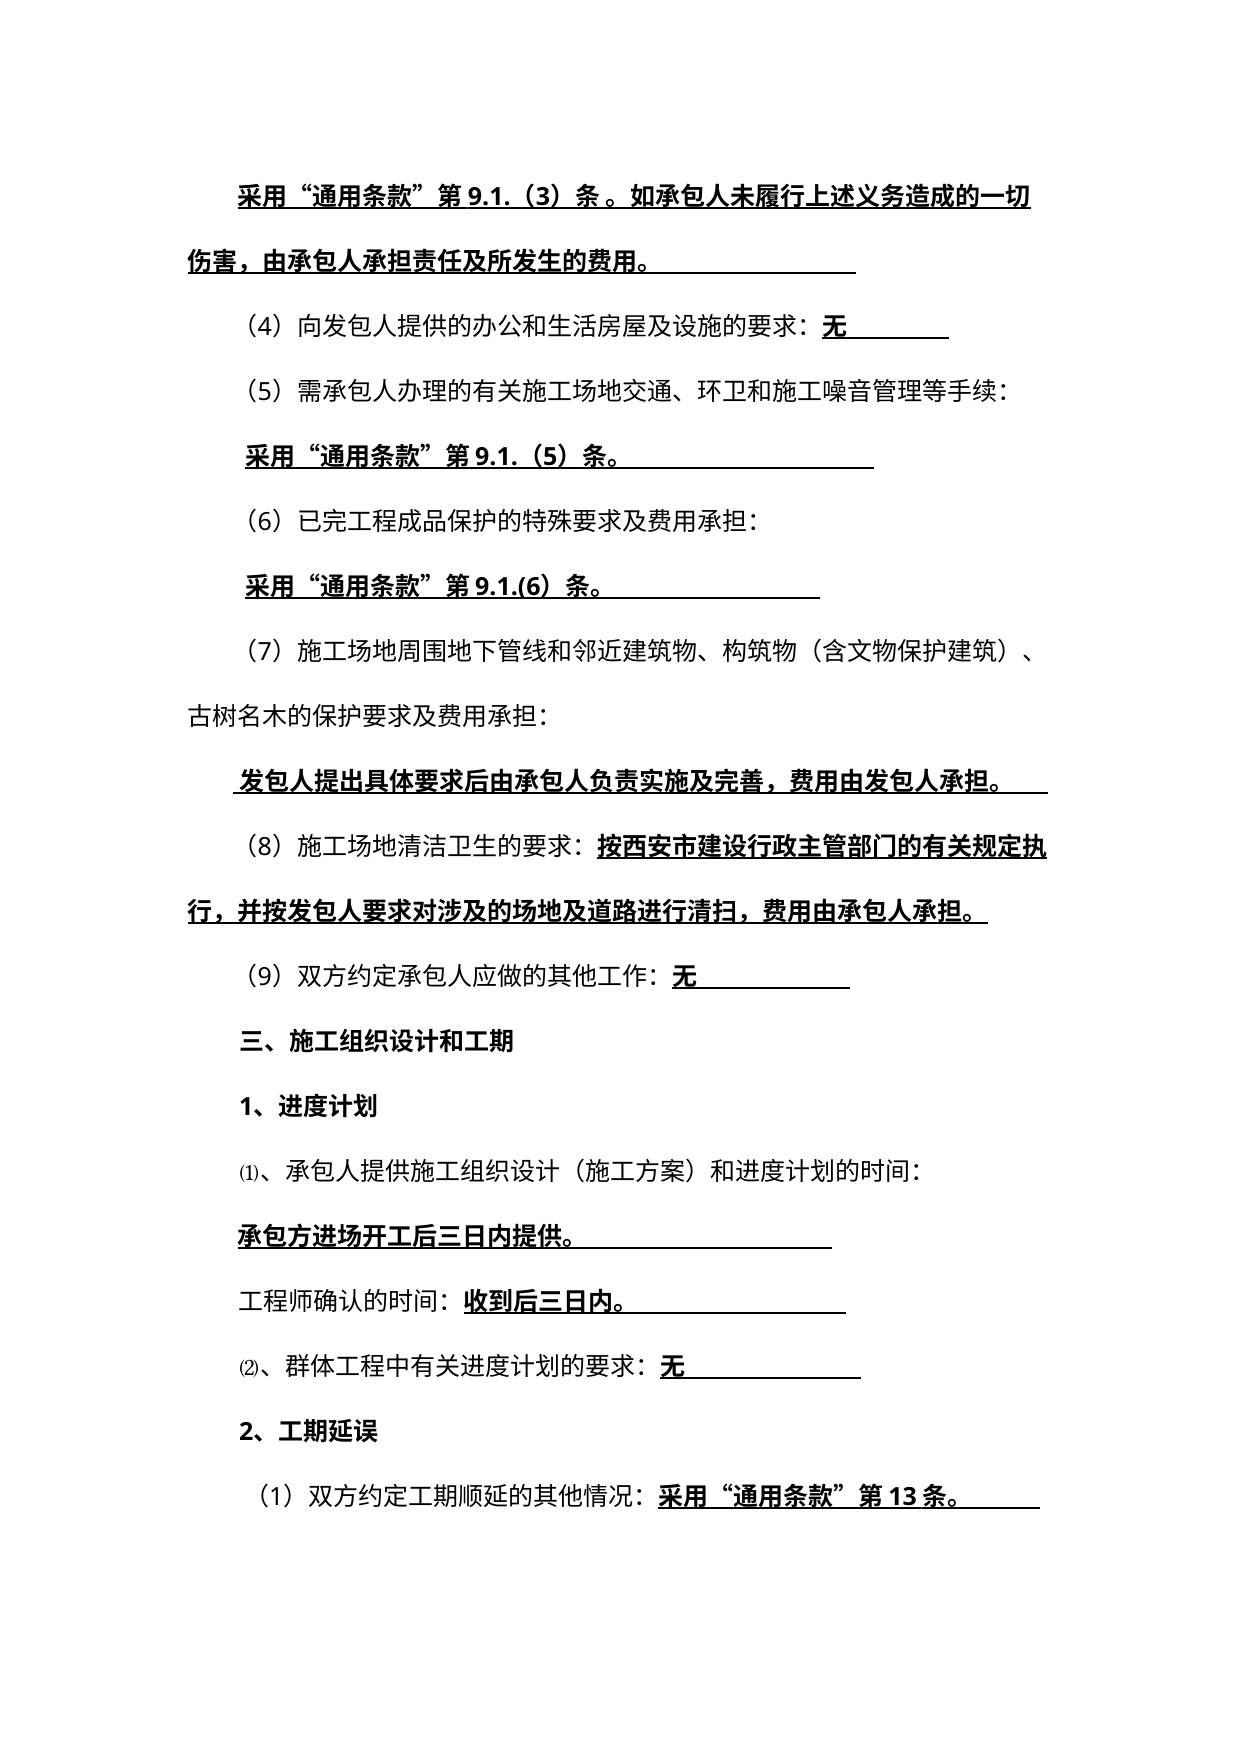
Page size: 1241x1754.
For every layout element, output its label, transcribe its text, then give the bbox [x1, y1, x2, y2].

text 采用“通用条款”第9.1.（5）条。 [187, 422, 1053, 487]
text （1）双方约定工期顺延的其他情况：采用“通用条款”第13条。 [227, 1462, 1053, 1527]
text 发包人提出具体要求后由承包人负责实施及完善，费用由发包人承担。 [187, 747, 1053, 812]
text 三、施工组织设计和工期 [187, 1007, 1053, 1072]
text ⑵、群体工程中有关进度计划的要求：无 [187, 1332, 1053, 1397]
text （6）已完工程成品保护的特殊要求及费用承担： [187, 487, 1053, 552]
text （8）施工场地清洁卫生的要求：按西安市建设行政主管部门的有关规定执行，并按发包人要求对涉及的场地及道路进行清扫，费用由承包人承担。 [187, 812, 1053, 942]
text 采用“通用条款”第9.1.(6）条。 [187, 552, 1053, 617]
text 1、进度计划 [187, 1072, 1053, 1137]
text 承包方进场开工后三日内提供。 [187, 1202, 1053, 1267]
text （5）需承包人办理的有关施工场地交通、环卫和施工噪音管理等手续： [187, 357, 1053, 422]
text 工程师确认的时间：收到后三日内。 [187, 1267, 1053, 1332]
text （9）双方约定承包人应做的其他工作：无 [187, 942, 1053, 1007]
text （7）施工场地周围地下管线和邻近建筑物、构筑物（含文物保护建筑）、古树名木的保护要求及费用承担： [187, 617, 1053, 747]
text ⑴、承包人提供施工组织设计（施工方案）和进度计划的时间： [187, 1137, 1053, 1202]
text （4）向发包人提供的办公和生活房屋及设施的要求：无 [187, 292, 1053, 357]
text 2、工期延误 [187, 1397, 1053, 1462]
text 采用“通用条款”第9.1.（3）条 。如承包人未履行上述义务造成的一切伤害，由承包人承担责任及所发生的费用。 [187, 162, 1053, 292]
